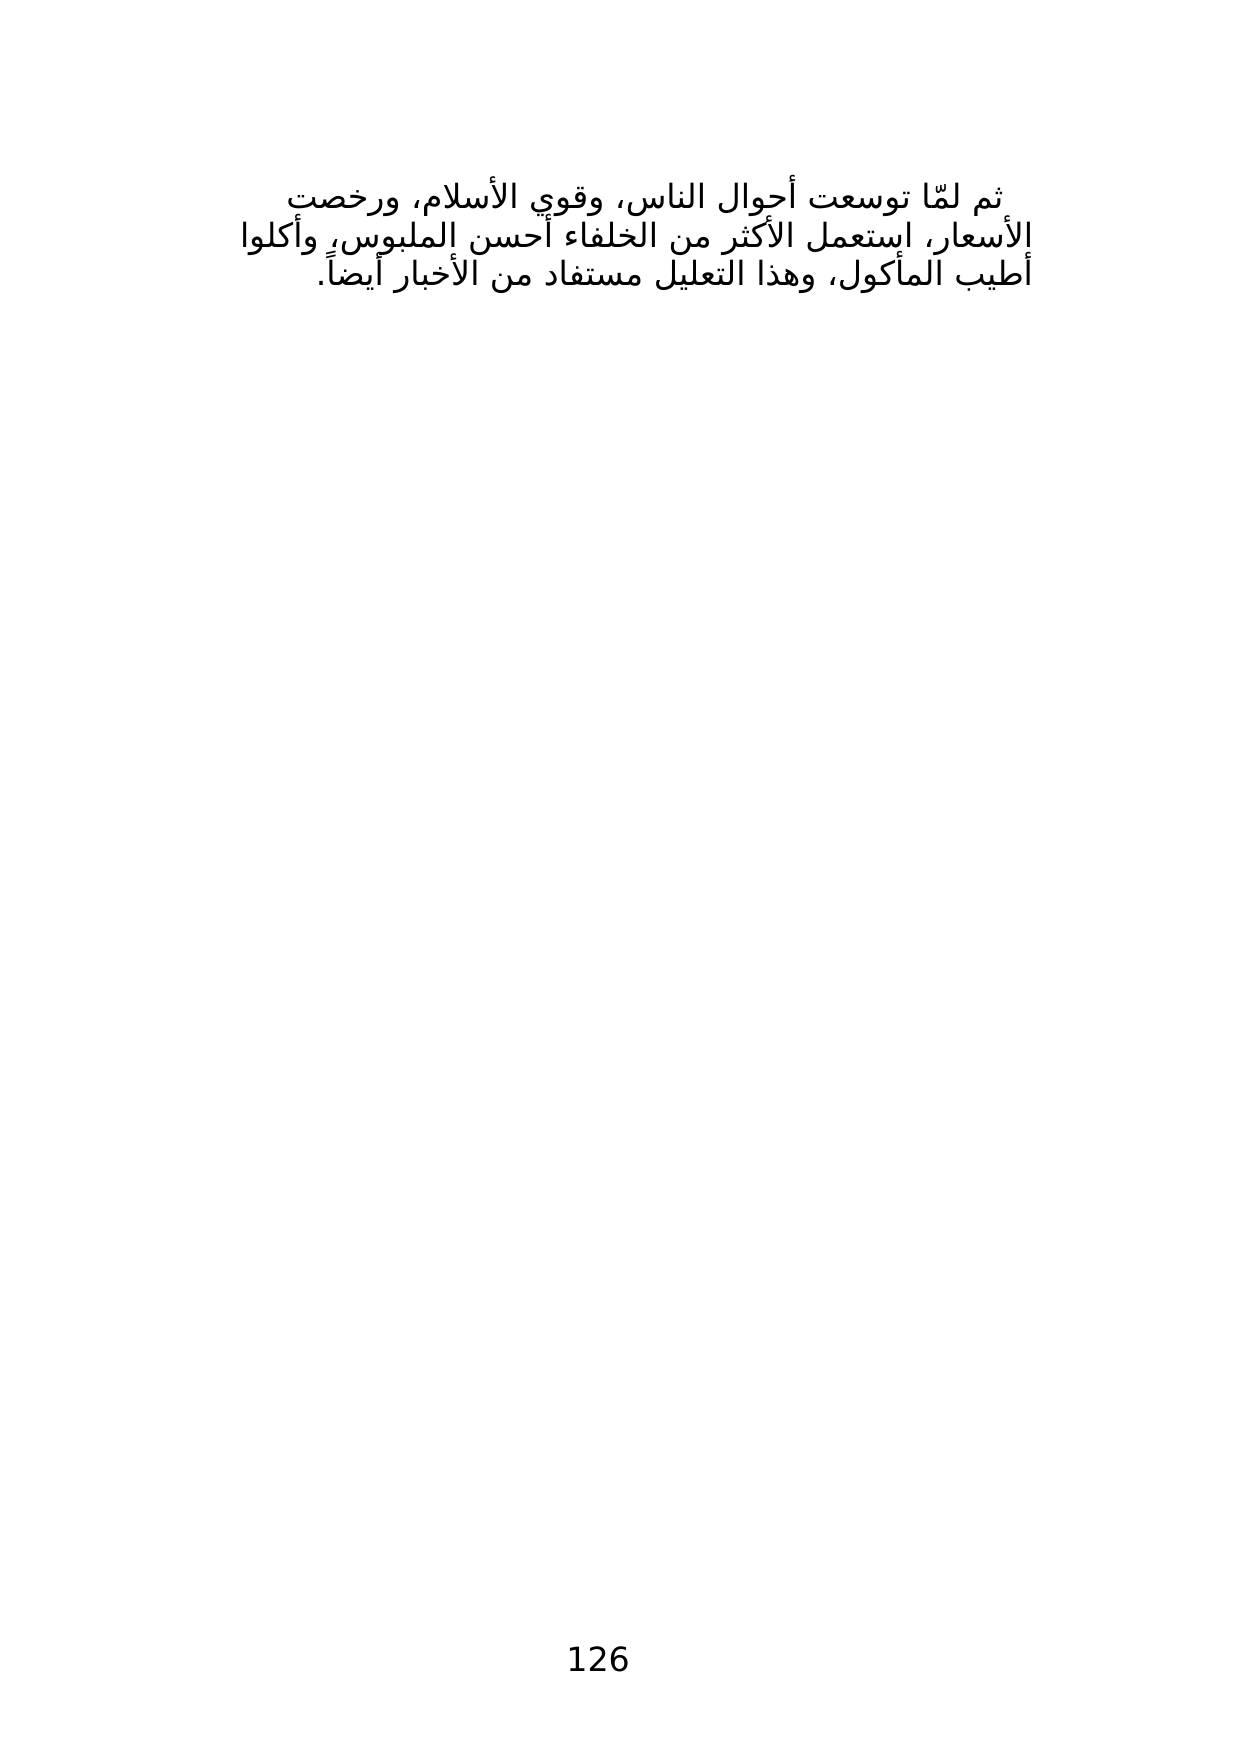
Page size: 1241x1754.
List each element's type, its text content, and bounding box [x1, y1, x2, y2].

text ثم لمّا توسعت أحوال الناس، وقوي الأسلام، ورخصت الأسعار، استعمل الأكثر من الخلفاء أحسن الملبوس، وأكلوا أطيب المأكول، وهذا التعليل مستفاد من الأخبار أيضاً. [222, 177, 1033, 294]
